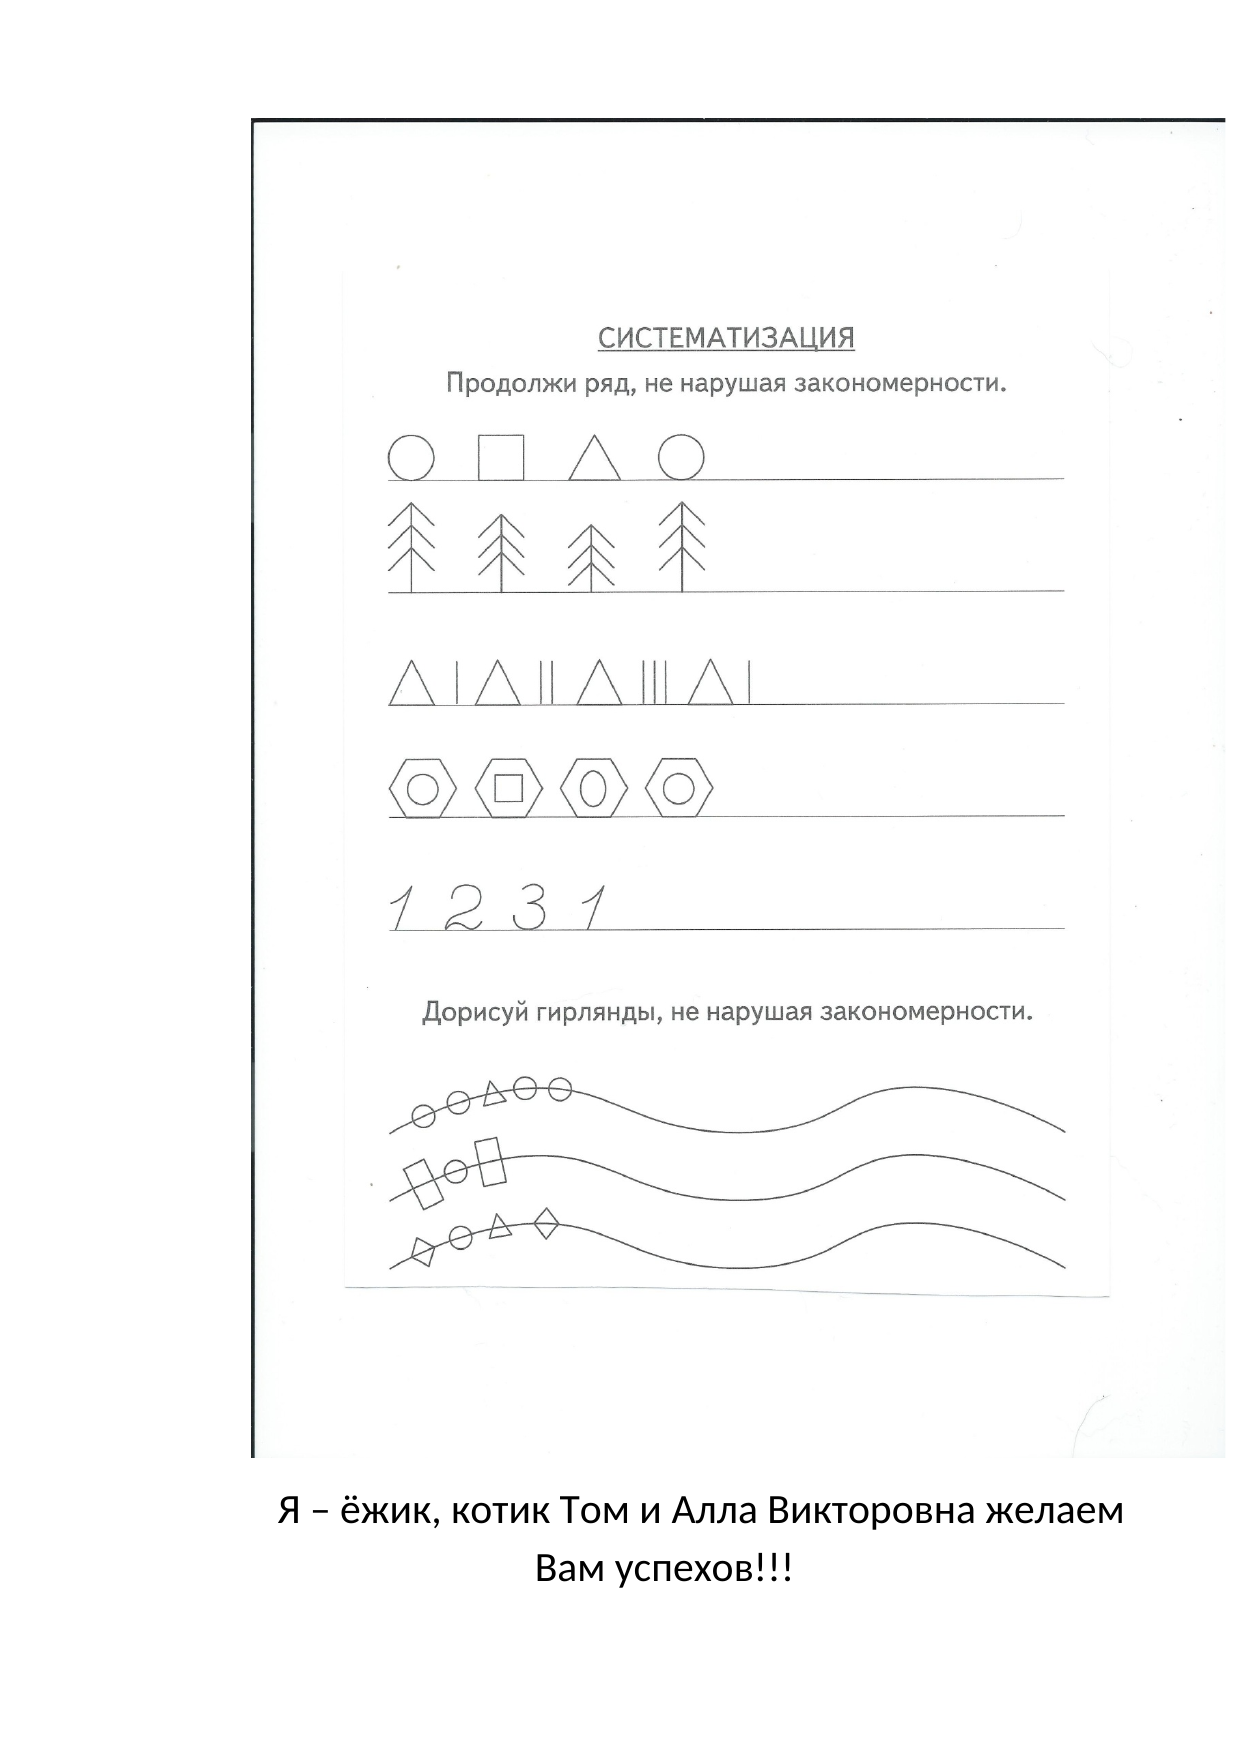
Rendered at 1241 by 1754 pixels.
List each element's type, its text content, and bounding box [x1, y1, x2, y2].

text Я – ёжик, котик Том и Алла Викторовна желаем Вам успехов!!! [177, 1483, 1152, 1592]
picture [251, 118, 1226, 1458]
